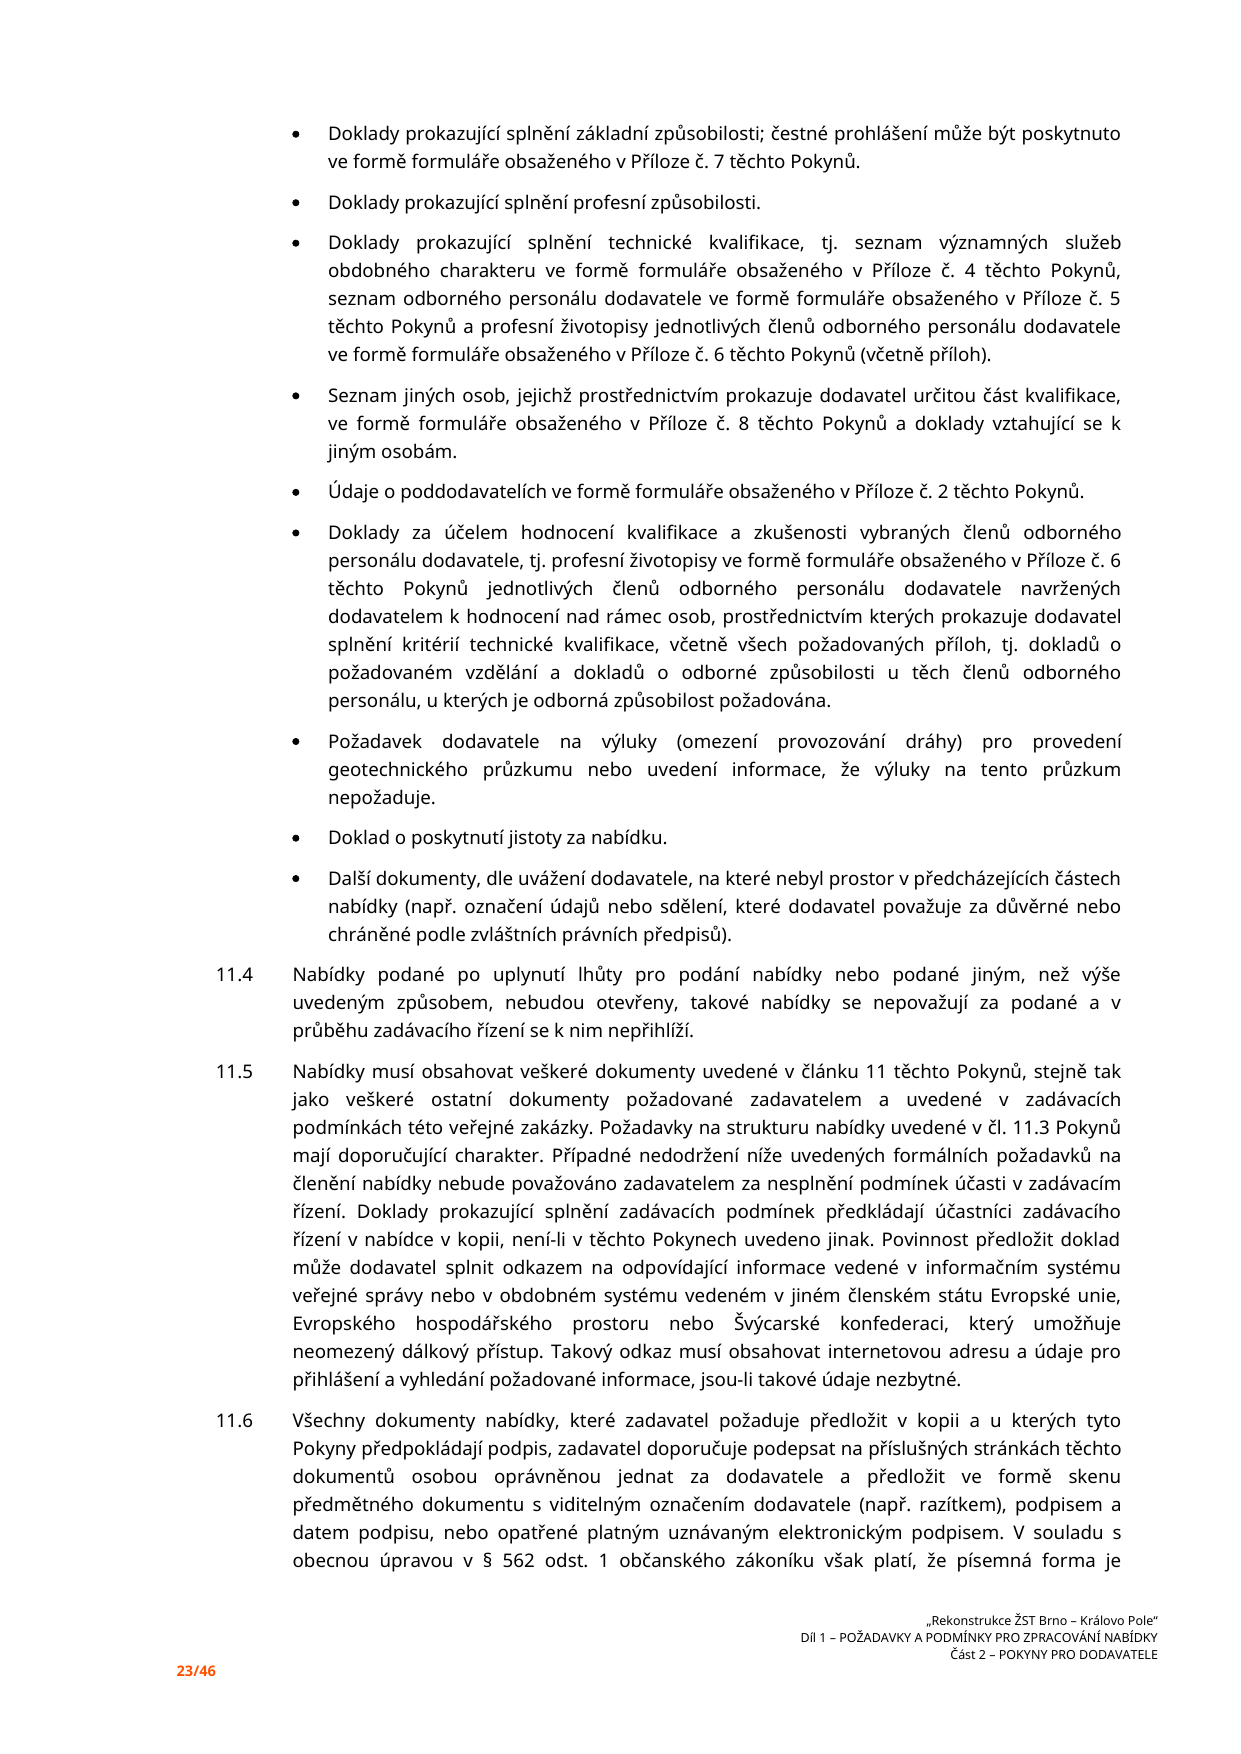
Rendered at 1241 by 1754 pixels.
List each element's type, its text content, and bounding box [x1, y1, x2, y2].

text Doklady prokazující splnění základní způsobilosti; čestné prohlášení může být poskytnuto ve formě formuláře obsaženého v Příloze č. 7 těchto Pokynů. [292, 121, 1122, 174]
text Doklady prokazující splnění technické kvalifikace, tj. seznam významných služeb obdobného charakteru ve formě formuláře obsaženého v Příloze č. 4 těchto Pokynů, seznam odborného personálu dodavatele ve formě formuláře obsaženého v Příloze č. 5 těchto Pokynů a profesní životopisy jednotlivých členů odborného personálu dodavatele ve formě formuláře obsaženého v Příloze č. 6 těchto Pokynů (včetně příloh). [292, 230, 1122, 367]
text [216, 1407, 1122, 1573]
text Údaje o poddodavatelích ve formě formuláře obsaženého v Příloze č. 2 těchto Pokynů. [292, 479, 1122, 504]
text Seznam jiných osob, jejichž prostřednictvím prokazuje dodavatel určitou část kvalifikace, ve formě formuláře obsaženého v Příloze č. 8 těchto Pokynů a doklady vztahující se k jiným osobám. [292, 382, 1122, 464]
text Doklad o poskytnutí jistoty za nabídku. [292, 824, 1122, 850]
text Další dokumenty, dle uvážení dodavatele, na které nebyl prostor v předcházejících částech nabídky (např. označení údajů nebo sdělení, které dodavatel považuje za důvěrné nebo chráněné podle zvláštních právních předpisů). [292, 865, 1122, 947]
text Doklady za účelem hodnocení kvalifikace a zkušenosti vybraných členů odborného personálu dodavatele, tj. profesní životopisy ve formě formuláře obsaženého v Příloze č. 6 těchto Pokynů jednotlivých členů odborného personálu dodavatele navržených dodavatelem k hodnocení nad rámec osob, prostřednictvím kterých prokazuje dodavatel splnění kritérií technické kvalifikace, včetně všech požadovaných příloh, tj. dokladů o požadovaném vzdělání a dokladů o odborné způsobilosti u těch členů odborného personálu, u kterých je odborná způsobilost požadována. [292, 519, 1122, 713]
text Nabídky podané po uplynutí lhůty pro podání nabídky nebo podané jiným, než výše uvedeným způsobem, nebudou otevřeny, takové nabídky se nepovažují za podané a v průběhu zadávacího řízení se k nim nepřihlíží. [216, 962, 1122, 1043]
text Požadavek dodavatele na výluky (omezení provozování dráhy) pro provedení geotechnického průzkumu nebo uvedení informace, že výluky na tento průzkum nepožaduje. [292, 728, 1122, 809]
text Nabídky musí obsahovat veškeré dokumenty uvedené v článku 11 těchto Pokynů, stejně tak jako veškeré ostatní dokumenty požadované zadavatelem a uvedené v zadávacích podmínkách této veřejné zakázky. Požadavky na strukturu nabídky uvedené v čl. 11.3 Pokynů mají doporučující charakter. Případné nedodržení níže uvedených formálních požadavků na členění nabídky nebude považováno zadavatelem za nesplnění podmínek účasti v zadávacím řízení. Doklady prokazující splnění zadávacích podmínek předkládají účastníci zadávacího řízení v nabídce v kopii, není-li v těchto Pokynech uvedeno jinak. Povinnost předložit doklad může dodavatel splnit odkazem na odpovídající informace vedené v informačním systému veřejné správy nebo v obdobném systému vedeném v jiném členském státu Evropské unie, Evropského hospodářského prostoru nebo Švýcarské konfederaci, který umožňuje neomezený dálkový přístup. Takový odkaz musí obsahovat internetovou adresu a údaje pro přihlášení a vyhledání požadované informace, jsou-li takové údaje nezbytné. [216, 1058, 1122, 1392]
text Doklady prokazující splnění profesní způsobilosti. [292, 189, 1122, 215]
